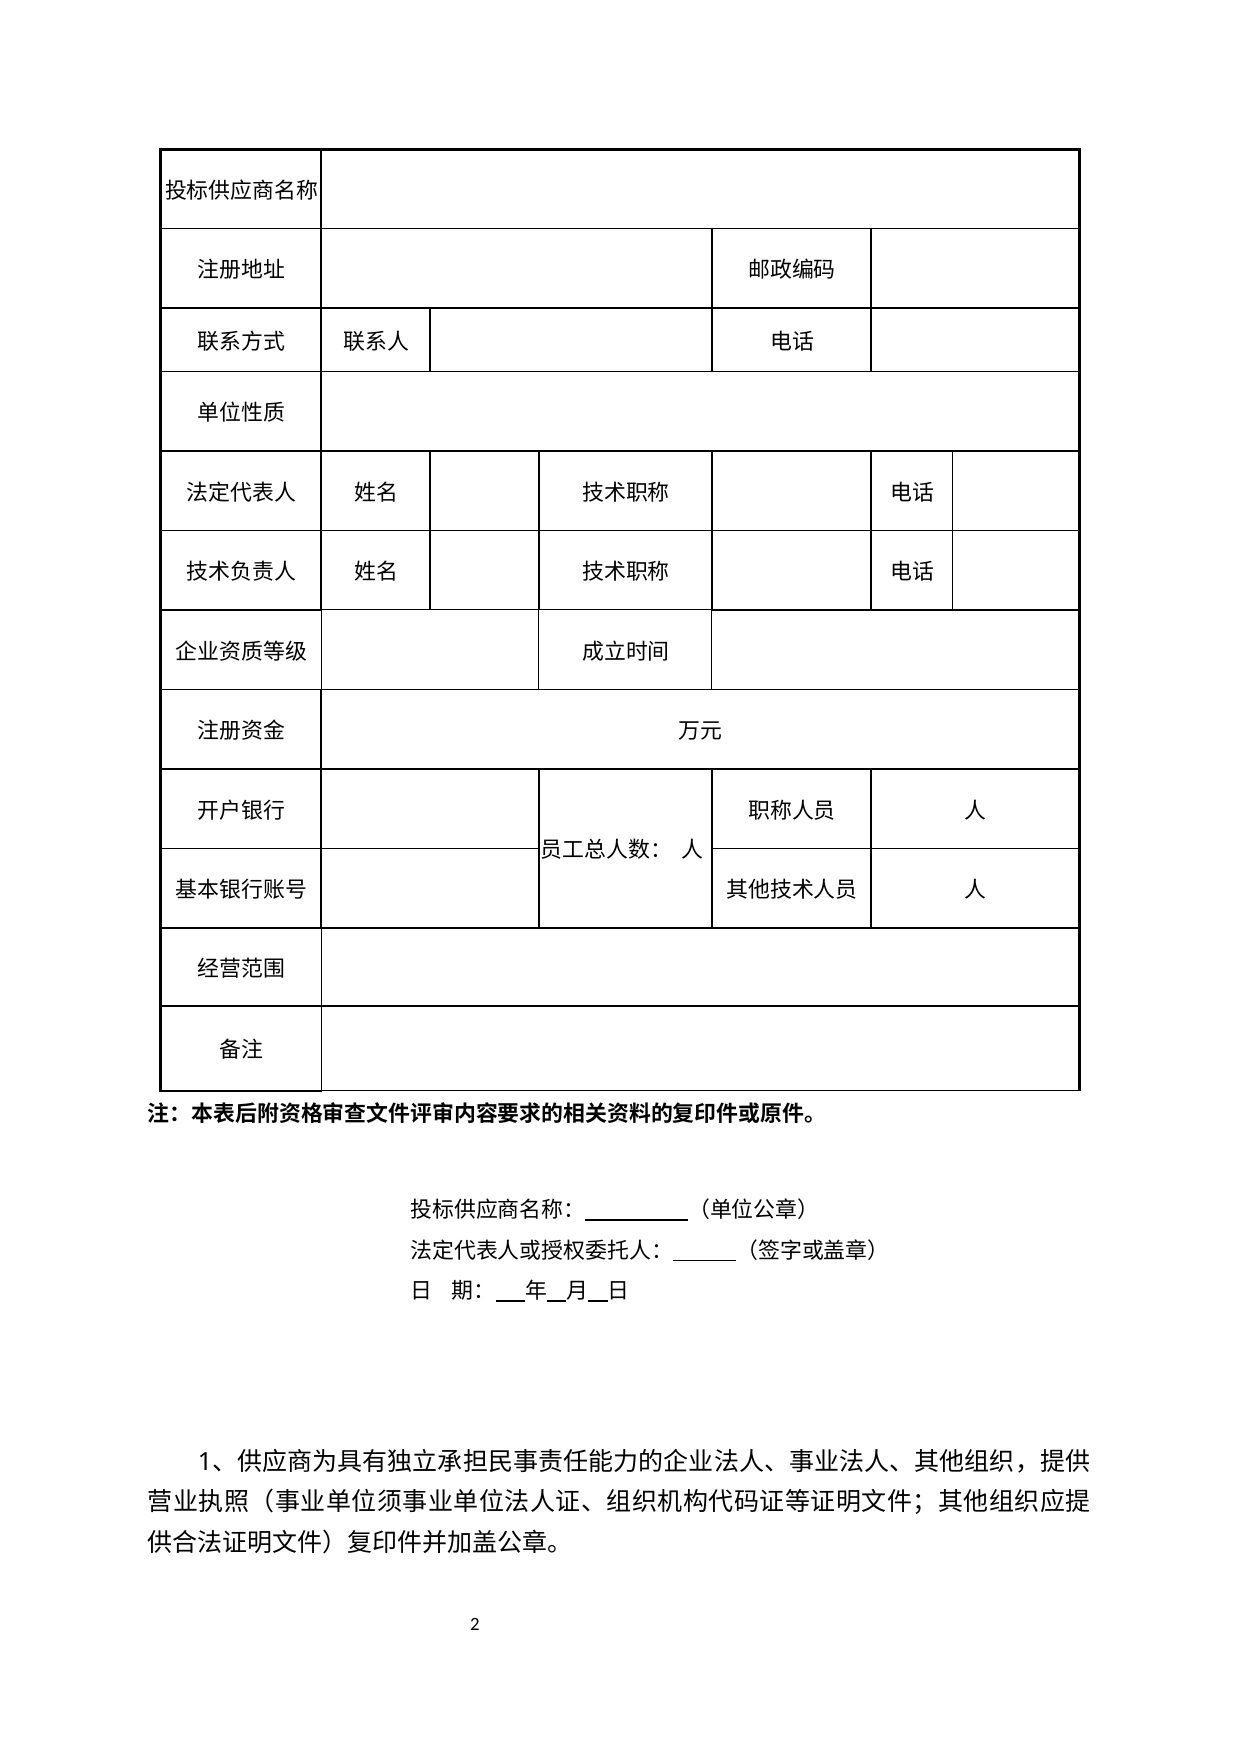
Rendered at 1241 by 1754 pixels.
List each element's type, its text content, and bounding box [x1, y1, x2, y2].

table_cell 联系方式 [162, 309, 320, 371]
table_cell 邮政编码 [713, 229, 870, 307]
table_cell [431, 309, 711, 371]
table_cell [322, 372, 1078, 450]
table_cell 电话 [713, 309, 870, 371]
table_cell [322, 929, 1078, 1005]
table_cell 职称人员 [713, 770, 870, 848]
table_cell [431, 452, 538, 530]
table_cell [713, 452, 870, 530]
text 注：本表后附资格审查文件评审内容要求的相关资料的复印件或原件。 [148, 1092, 1093, 1132]
table_cell 企业资质等级 [162, 611, 321, 689]
table_cell [953, 452, 1078, 530]
table_cell 电话 [872, 452, 952, 530]
table_cell 万元 [322, 690, 1078, 768]
table_cell 人 [872, 849, 1078, 927]
table_cell 成立时间 [539, 610, 711, 689]
table_cell 电话 [872, 531, 952, 609]
table_cell 开户银行 [162, 770, 320, 848]
table_cell 基本银行账号 [162, 849, 320, 927]
table_cell [431, 531, 538, 609]
table_cell [712, 611, 1078, 689]
table_cell [322, 1007, 1078, 1090]
table_cell 其他技术人员 [713, 849, 870, 927]
table_cell [322, 229, 711, 307]
table_cell 技术职称 [540, 452, 711, 530]
text 1、供应商为具有独立承担民事责任能力的企业法人、事业法人、其他组织，提供营业执照（事业单位须事业单位法人证、组织机构代码证等证明文件；其他组织应提供合法证明文件）复印件并加盖公章。 [148, 1439, 1093, 1561]
table_cell [322, 610, 538, 689]
table_cell 人 [872, 770, 1078, 848]
table_cell 经营范围 [162, 929, 321, 1005]
table_header 投标供应商名称 [162, 151, 320, 227]
table_cell 姓名 [322, 452, 429, 530]
text 投标供应商名称： （单位公章） [148, 1188, 1093, 1228]
table_cell 法定代表人 [162, 452, 320, 530]
table_cell [322, 770, 538, 848]
table_header [322, 151, 1078, 227]
table_cell 单位性质 [162, 372, 320, 450]
table_cell [953, 531, 1078, 609]
table_cell 备注 [162, 1007, 321, 1090]
text 法定代表人或授权委托人： （签字或盖章） [148, 1228, 1093, 1269]
table_cell [872, 229, 1078, 307]
table_cell [322, 849, 538, 927]
table_cell 联系人 [322, 309, 429, 371]
table_cell 注册资金 [162, 690, 320, 768]
table_cell [872, 309, 1078, 371]
table_cell 注册地址 [162, 229, 320, 307]
table_cell 技术负责人 [162, 531, 320, 609]
table_cell 技术职称 [540, 531, 711, 609]
table_cell 姓名 [322, 531, 429, 609]
table_cell [713, 531, 870, 609]
text 日 期： 年 月 日 [148, 1269, 1093, 1309]
table_cell 员工总人数： 人 [540, 770, 711, 927]
